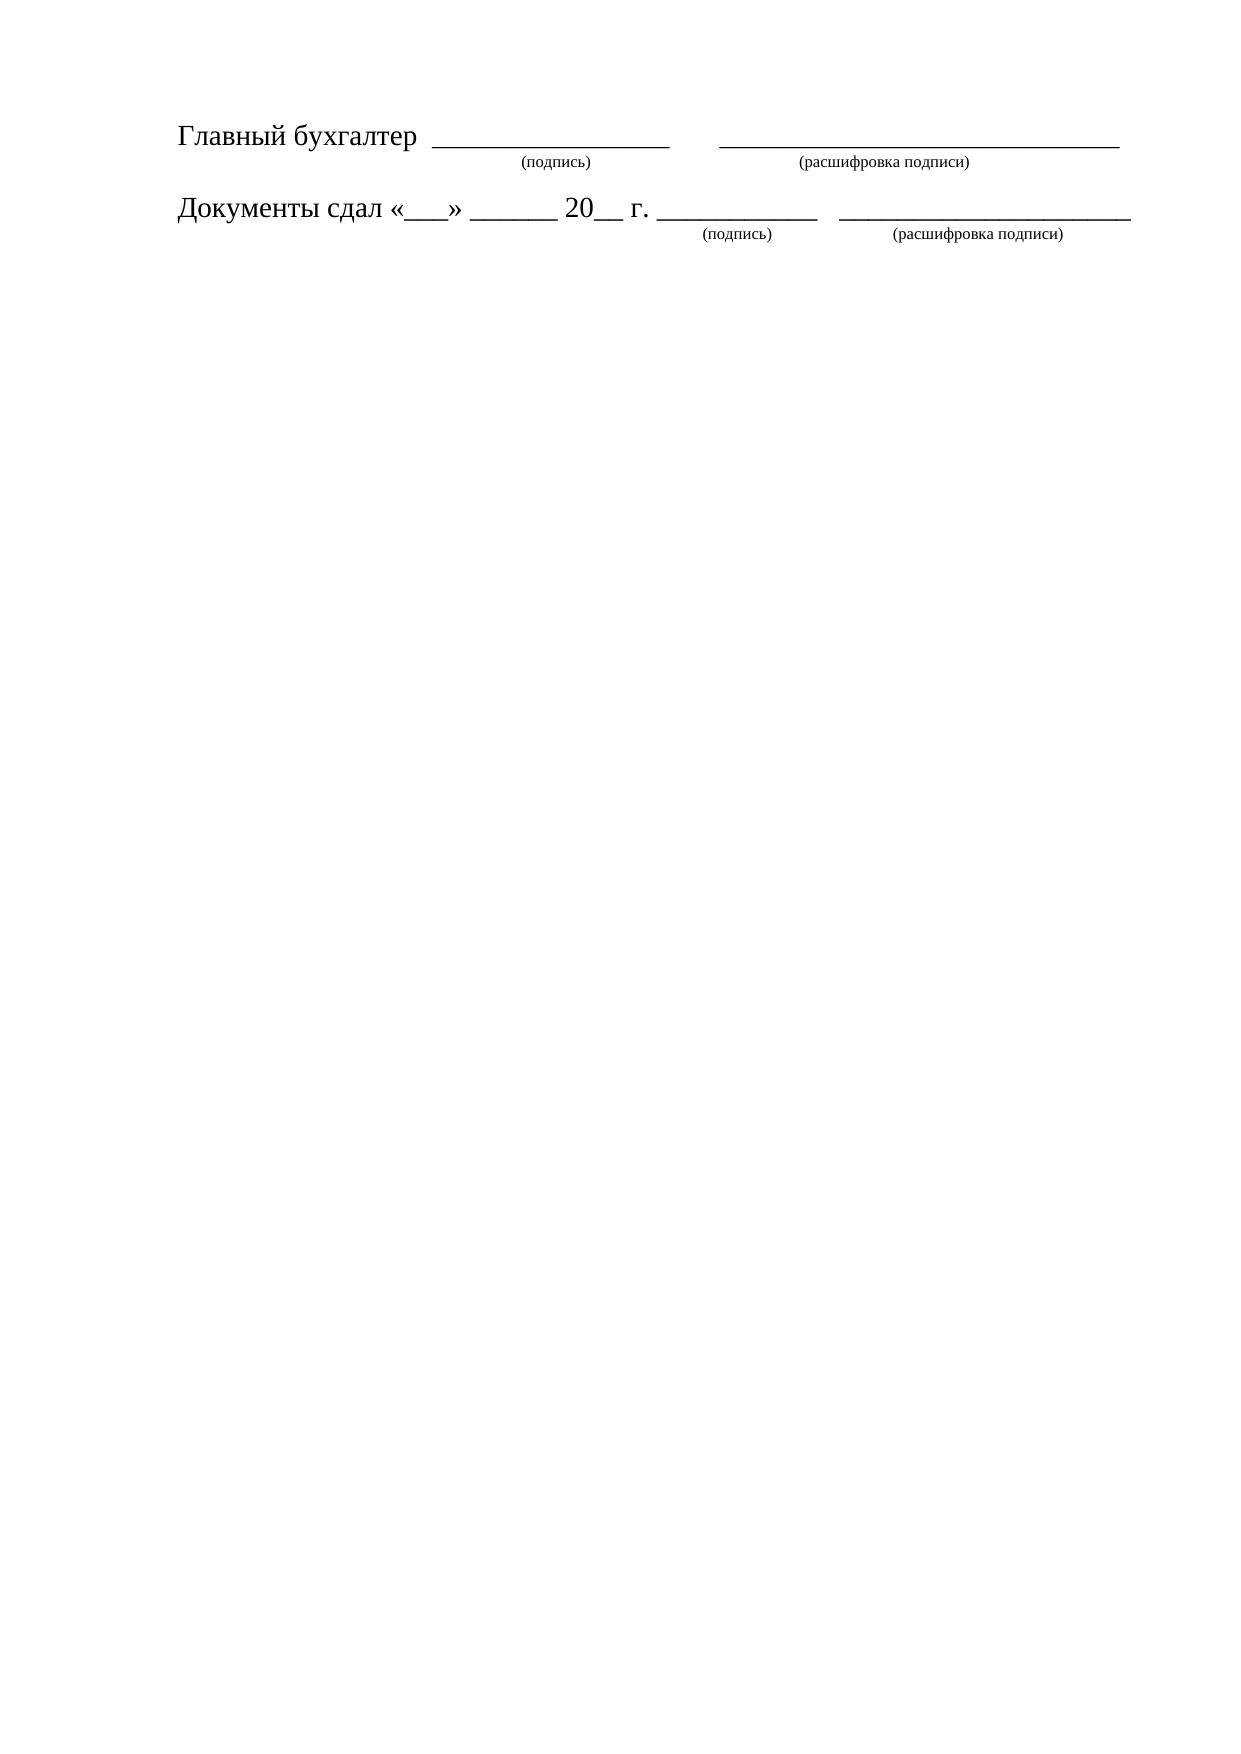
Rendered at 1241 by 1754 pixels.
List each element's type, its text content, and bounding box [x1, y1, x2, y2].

text Главный бухгалтер ___________________ ________________________________ [177, 118, 1178, 152]
text (подпись) (расшифровка подписи) [177, 152, 1194, 171]
text (подпись) (расшифровка подписи) [177, 223, 1167, 243]
text Документы сдал «___» ______ 20__ г. ___________ ____________________ [177, 190, 1167, 223]
